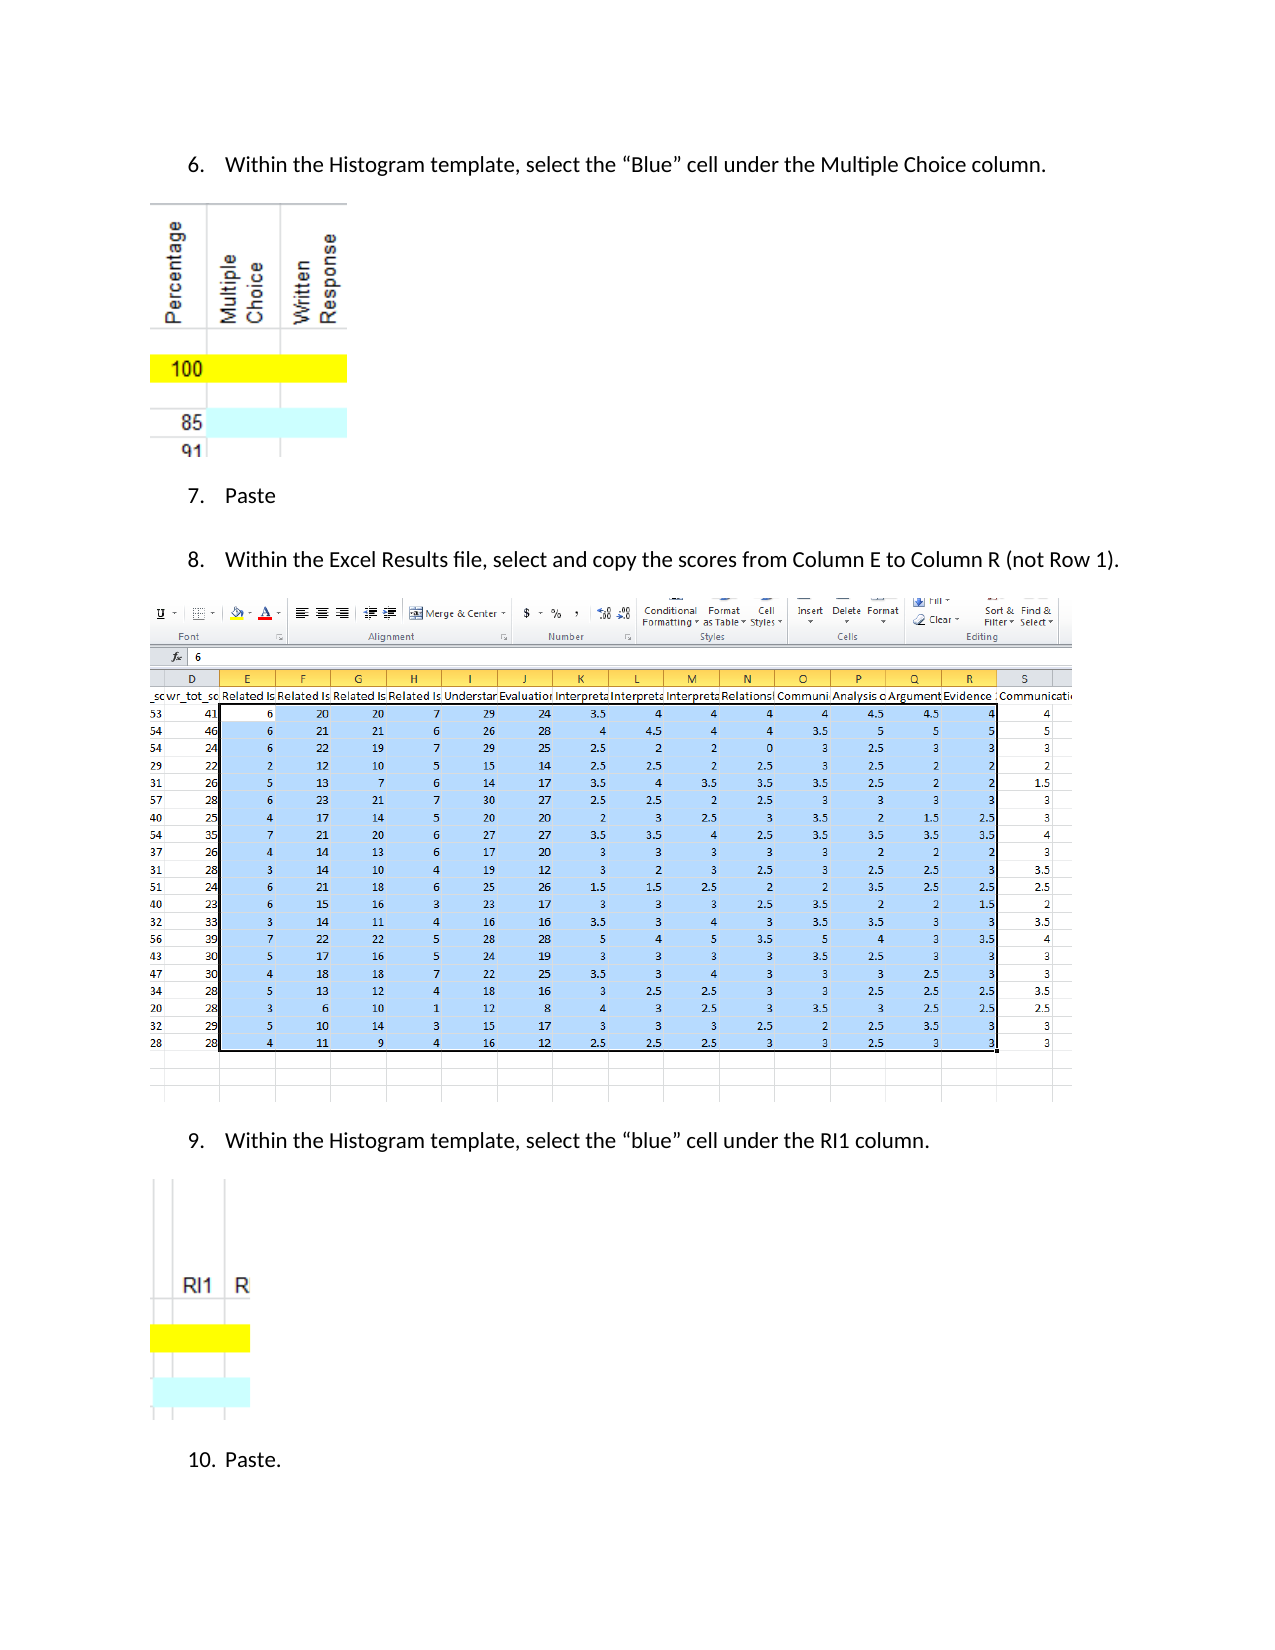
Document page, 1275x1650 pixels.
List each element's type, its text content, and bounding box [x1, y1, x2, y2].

list Within the Histogram template, select the “blue” cell under the RI1 column. [187, 1126, 1125, 1154]
list Within the Excel Results file, select and copy the scores from Column E to Column R (not Row 1). [187, 546, 1125, 573]
picture [150, 1179, 251, 1420]
list Paste [187, 481, 1125, 509]
picture [150, 598, 1072, 1102]
picture [150, 203, 347, 457]
list Within the Histogram template, select the “Blue” cell under the Multiple Choice column. [187, 150, 1125, 178]
list Paste. [187, 1445, 1125, 1473]
